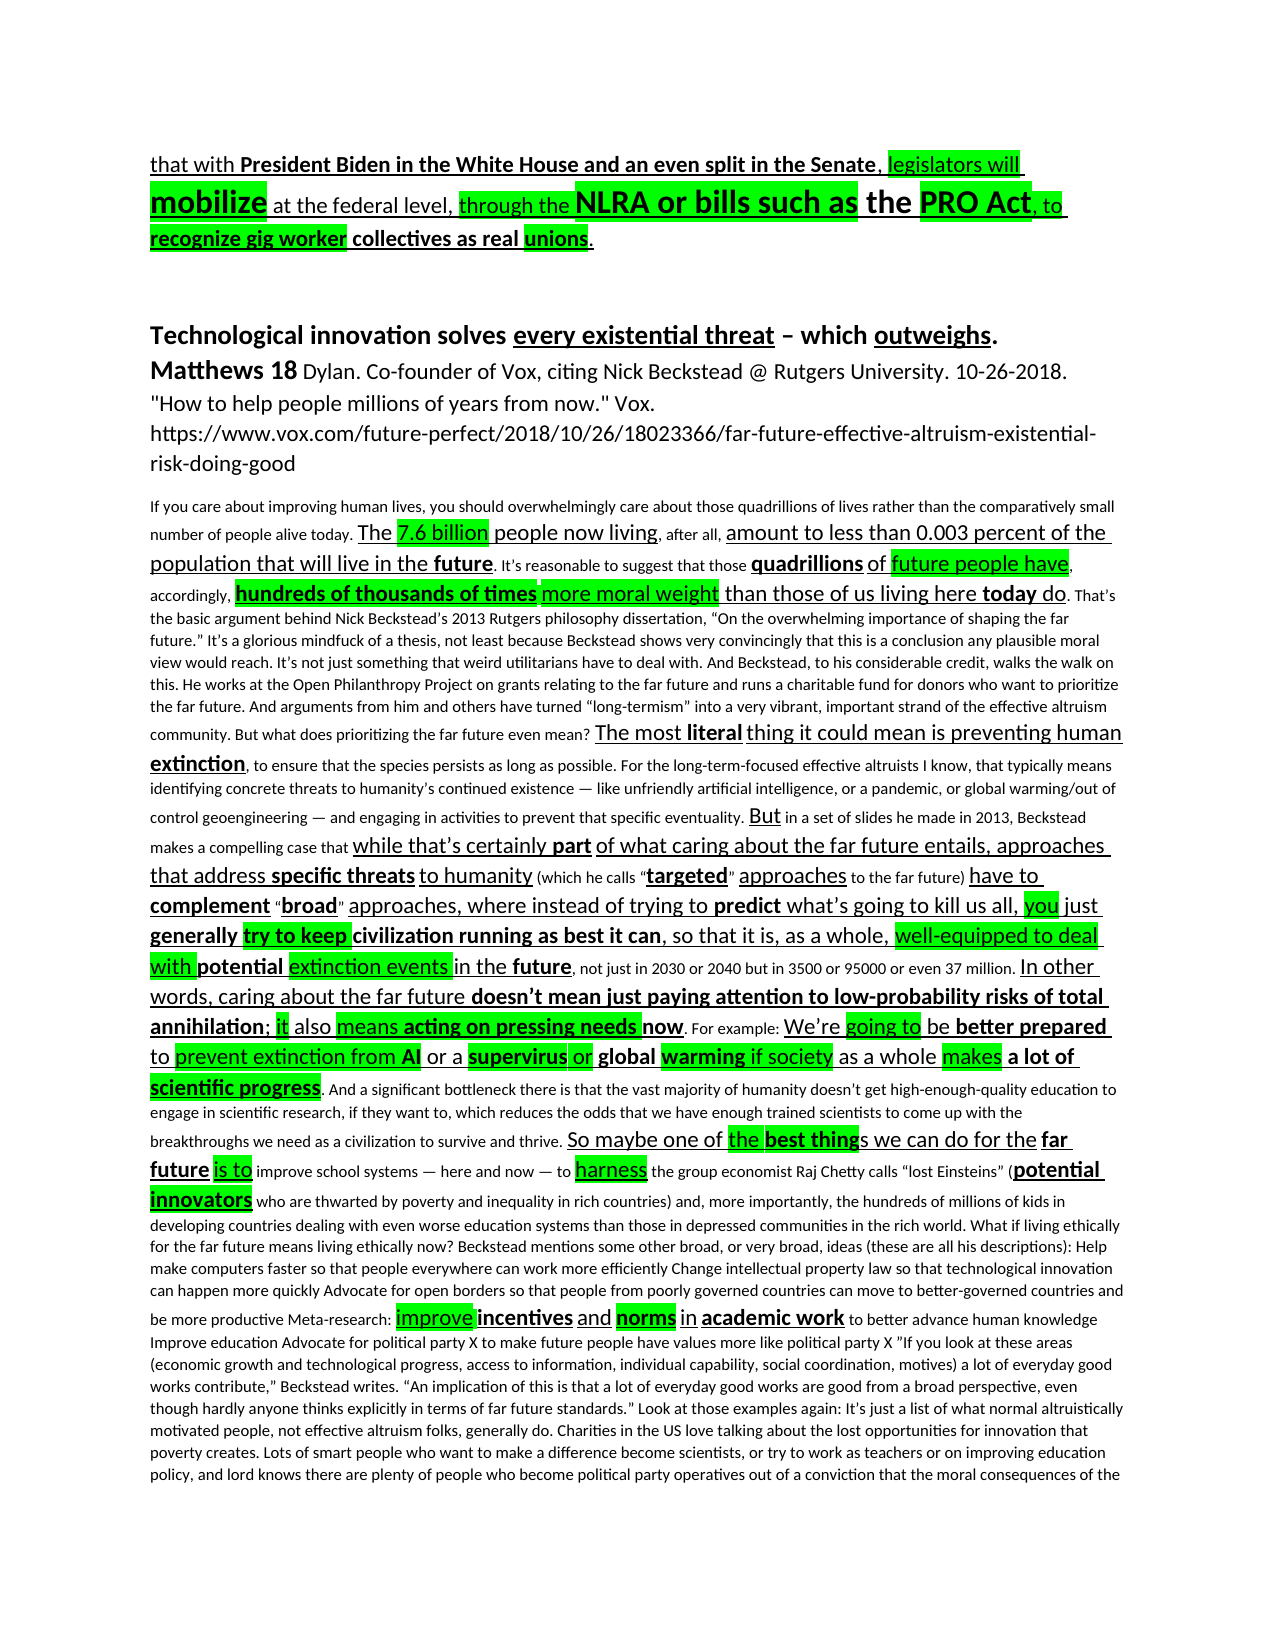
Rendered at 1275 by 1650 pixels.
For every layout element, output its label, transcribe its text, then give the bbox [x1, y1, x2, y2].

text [150, 150, 1125, 252]
text Matthews 18 Dylan. Co-founder of Vox, citing Nick Beckstead @ Rutgers University. 10-26-2018. "How to help people millions of years from now." Vox. https://www.vox.com/future-perfect/2018/10/26/18023366/far-future-effective-altruism-existential-risk-doing-good [150, 353, 1125, 477]
subtitle Technological innovation solves every existential threat – which outweighs. [150, 318, 1125, 351]
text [150, 496, 1125, 1484]
